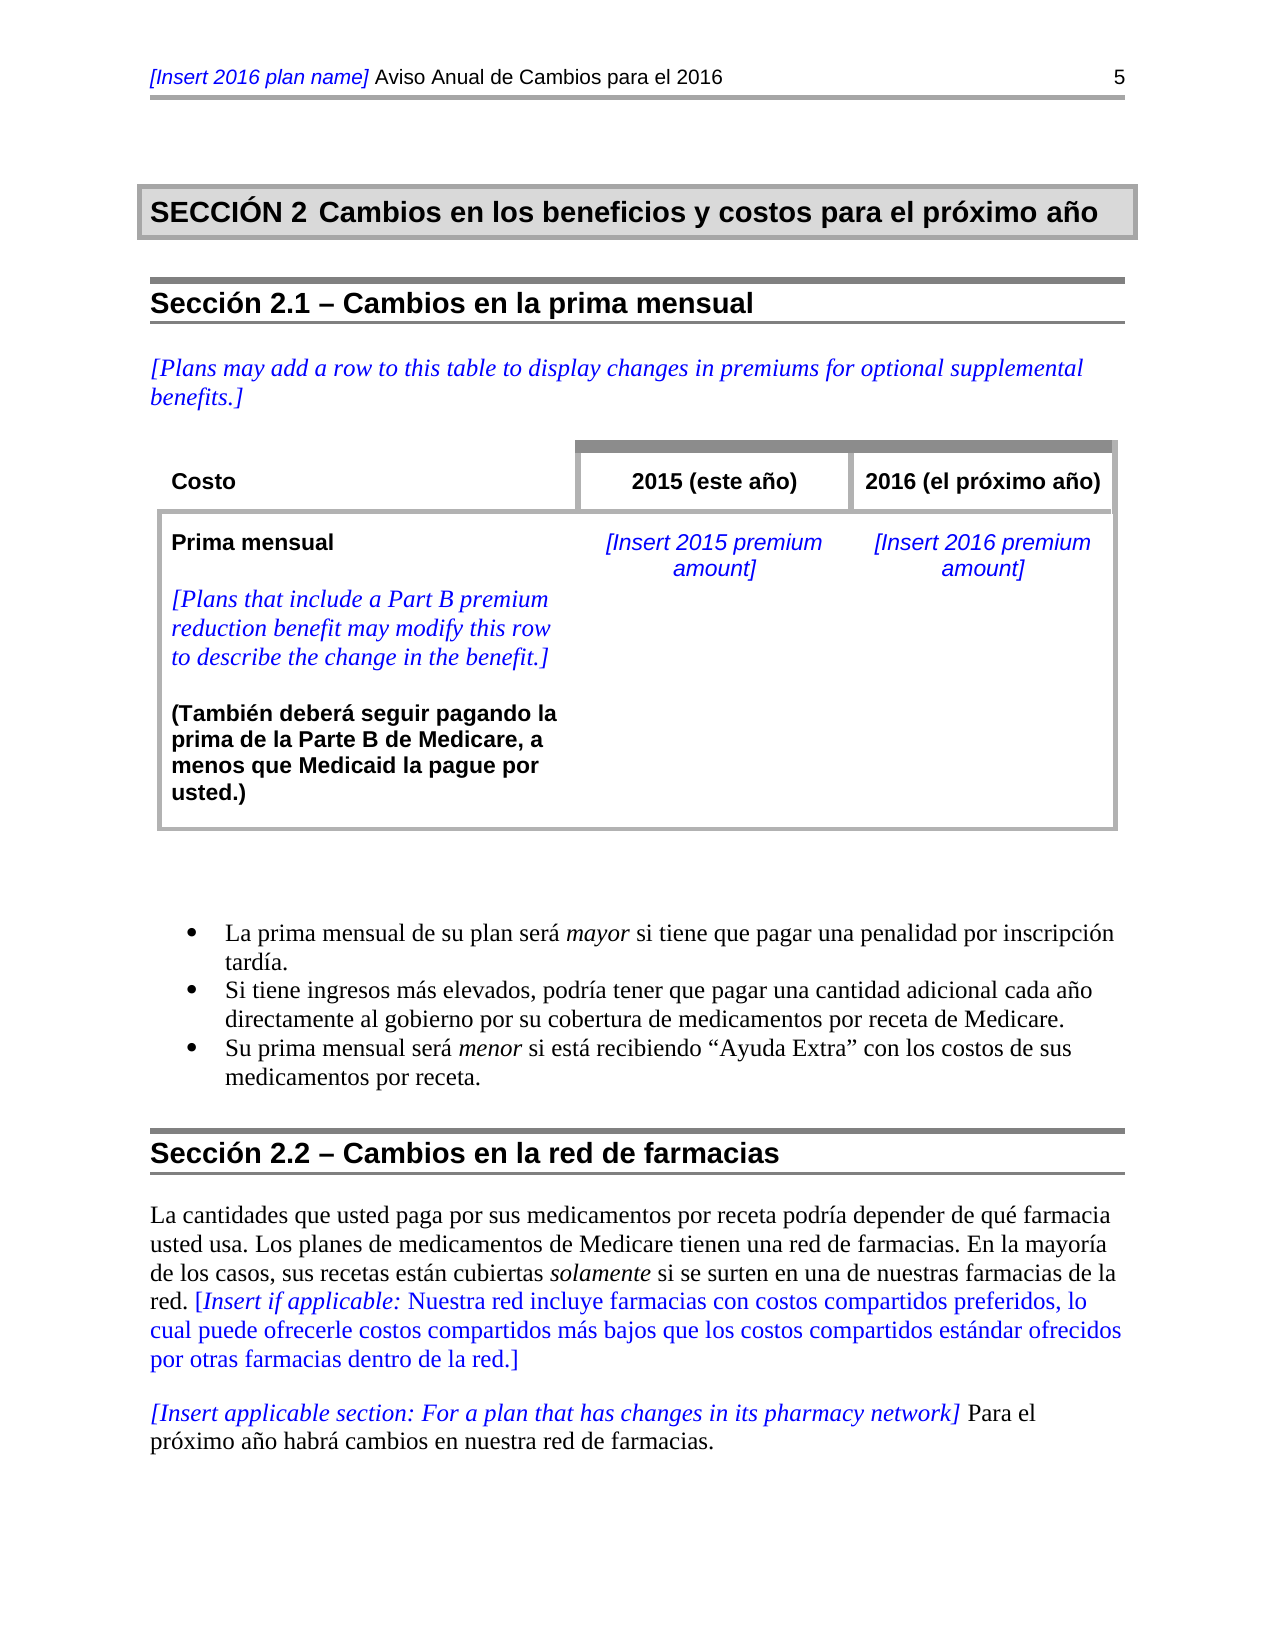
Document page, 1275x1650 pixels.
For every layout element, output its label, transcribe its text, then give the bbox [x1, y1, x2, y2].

subtitle Sección 2.1 – Cambios en la prima mensual [150, 284, 1125, 321]
list Si tiene ingresos más elevados, podría tener que pagar una cantidad adicional cada año directamente al gobierno por su cobertura de medicamentos por receta de Medicare. [187, 988, 1125, 1046]
table_cell [Insert 2015 premium amount] [578, 514, 851, 826]
table_header 2015 (este año) [581, 453, 848, 509]
table_cell Prima mensual [Plans that include a Part B premium reduction benefit may modify this row to describe the change in the benefit.] (También deberá seguir pagando la prima de la Parte B de Medicare, a menos que Medicaid la pague por usted.) [162, 514, 578, 826]
list La prima mensual de su plan será mayor si tiene que pagar una penalidad por inscripción tardía. [187, 918, 1125, 976]
subtitle SECCIÓN 2 Cambios en los beneficios y costos para el próximo año [142, 189, 1133, 235]
text [Plans may add a row to this table to display changes in premiums for optional supplemental benefits.] [150, 353, 1125, 411]
subtitle Sección 2.2 – Cambios en la red de farmacias [150, 1159, 1125, 1197]
list Su prima mensual será menor si está recibiendo “Ayuda Extra” con los costos de sus medicamentos por receta. [187, 1058, 1125, 1116]
text La cantidades que usted paga por sus medicamentos por receta podría depender de qué farmacia usted usa. Los planes de medicamentos de Medicare tienen una red de farmacias. En la mayoría de los casos, sus recetas están cubiertas solamente si se surten en una de nuestras farmacias de la red. [Insert if applicable: Nuestra red incluye farmacias con costos compartidos preferidos, lo cual puede ofrecerle costos compartidos más bajos que los costos compartidos estándar ofrecidos por otras farmacias dentro de la red.] [150, 1225, 1125, 1398]
table_header 2016 (el próximo año) [854, 453, 1112, 509]
text [Insert applicable section: For a plan that has changes in its pharmacy network] Para el próximo año habrá cambios en nuestra red de farmacias. [150, 1423, 1125, 1480]
table_cell [Insert 2016 premium amount] [851, 509, 1113, 826]
table_header Costo [160, 440, 575, 509]
